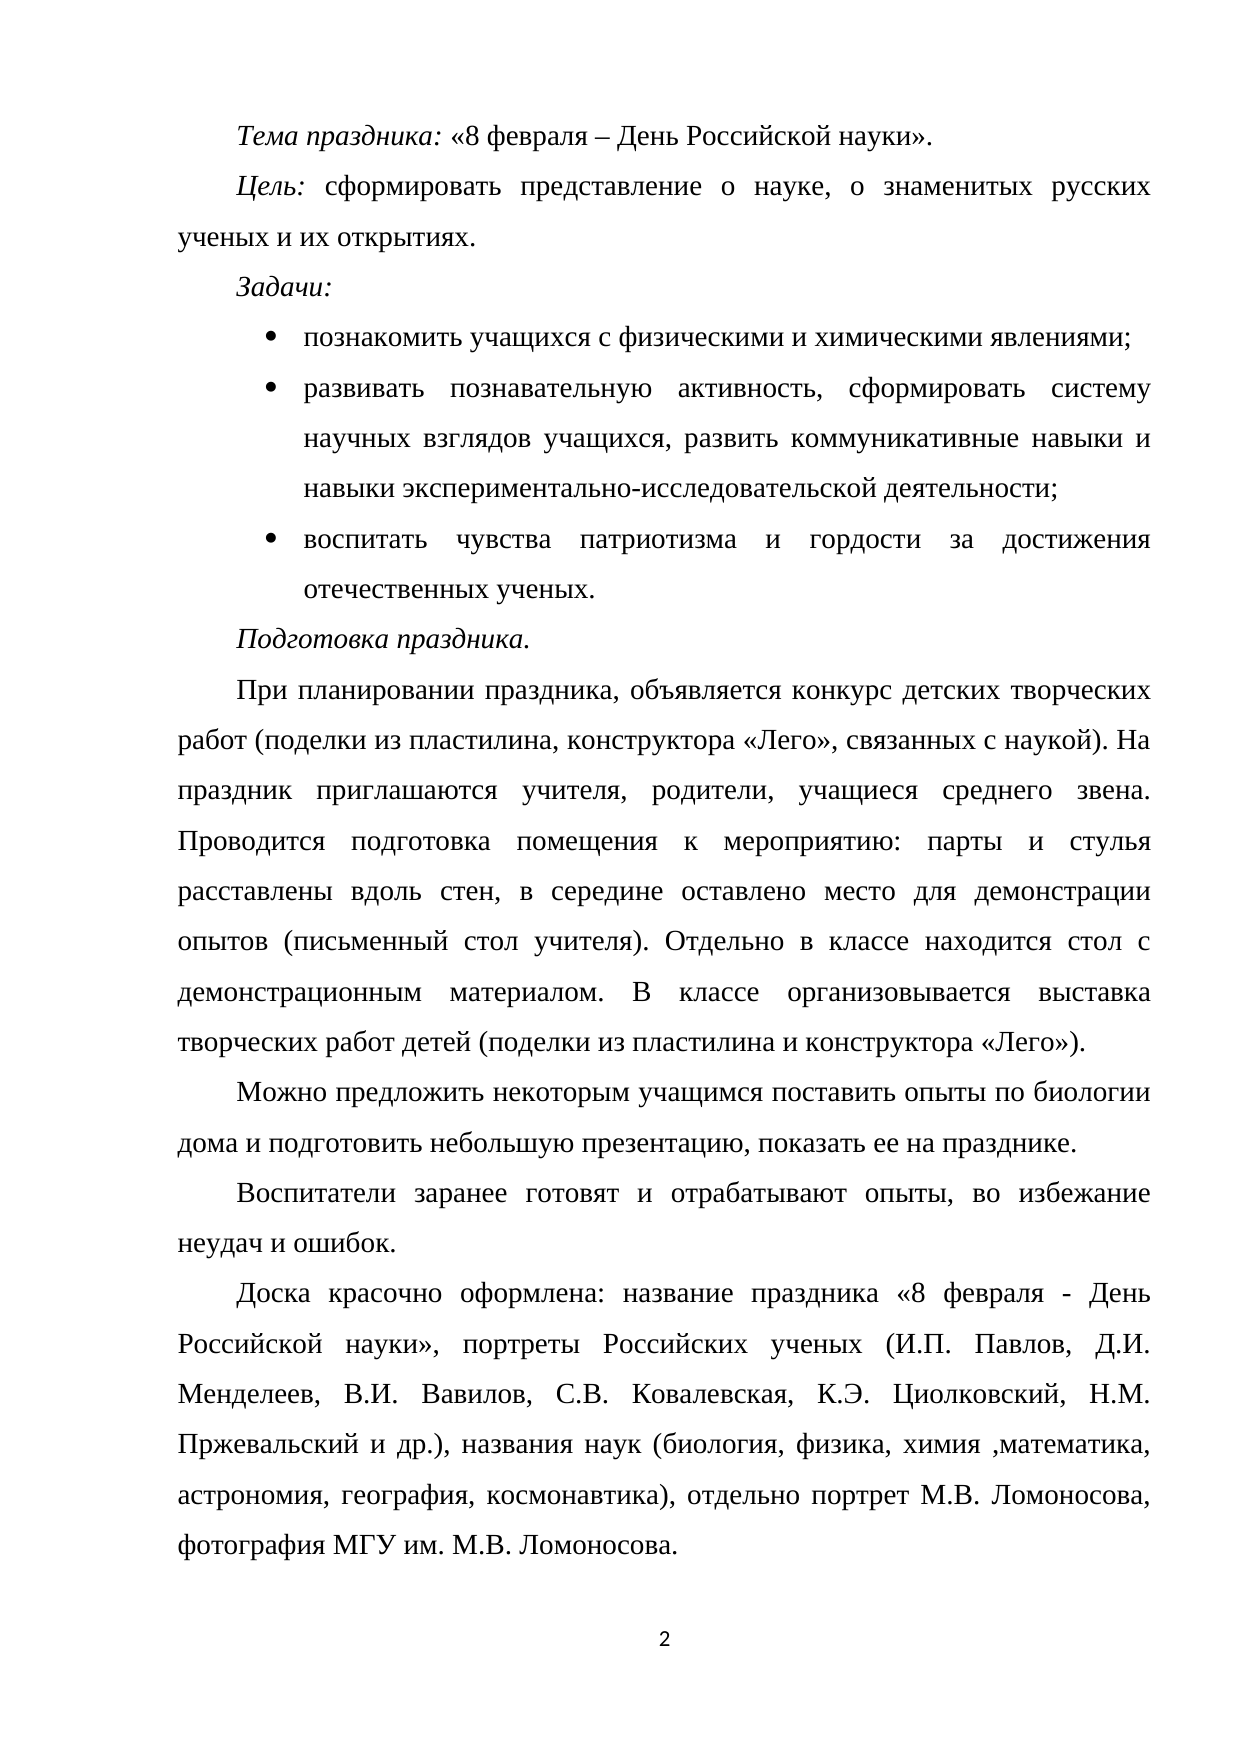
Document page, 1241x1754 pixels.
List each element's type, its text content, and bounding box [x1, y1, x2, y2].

text Цель: сформировать представление о науке, о знаменитых русских ученых и их открытиях. [177, 168, 1152, 252]
list познакомить учащихся с физическими и химическими явлениями; [266, 319, 1152, 353]
text Доска красочно оформлена: название праздника «8 февраля - День Российской науки», портреты Российских ученых (И.П. Павлов, Д.И. Менделеев, В.И. Вавилов, С.В. Ковалевская, К.Э. Циолковский, Н.М. Пржевальский и др.), названия наук (биология, физика, химия ,математика, астрономия, география, космонавтика), отдельно портрет М.В. Ломоносова, фотография МГУ им. М.В. Ломоносова. [177, 1276, 1152, 1561]
text Тема праздника: «8 февраля – День Российской науки». [177, 118, 1152, 152]
text Воспитатели заранее готовят и отрабатывают опыты, во избежание неудач и ошибок. [177, 1175, 1152, 1259]
text Подготовка праздника. [177, 622, 1152, 655]
text При планировании праздника, объявляется конкурс детских творческих работ (поделки из пластилина, конструктора «Лего», связанных с наукой). На праздник приглашаются учителя, родители, учащиеся среднего звена. Проводится подготовка помещения к мероприятию: парты и стулья расставлены вдоль стен, в середине оставлено место для демонстрации опытов (письменный стол учителя). Отдельно в классе находится стол с демонстрационным материалом. В классе организовывается выставка творческих работ детей (поделки из пластилина и конструктора «Лего»). [177, 672, 1152, 1058]
list воспитать чувства патриотизма и гордости за достижения отечественных ученых. [266, 521, 1152, 605]
list развивать познавательную активность, сформировать систему научных взглядов учащихся, развить коммуникативные навыки и навыки экспериментально-исследовательской деятельности; [266, 370, 1152, 504]
text Задачи: [177, 269, 1152, 303]
text Можно предложить некоторым учащимся поставить опыты по биологии дома и подготовить небольшую презентацию, показать ее на празднике. [177, 1074, 1152, 1158]
